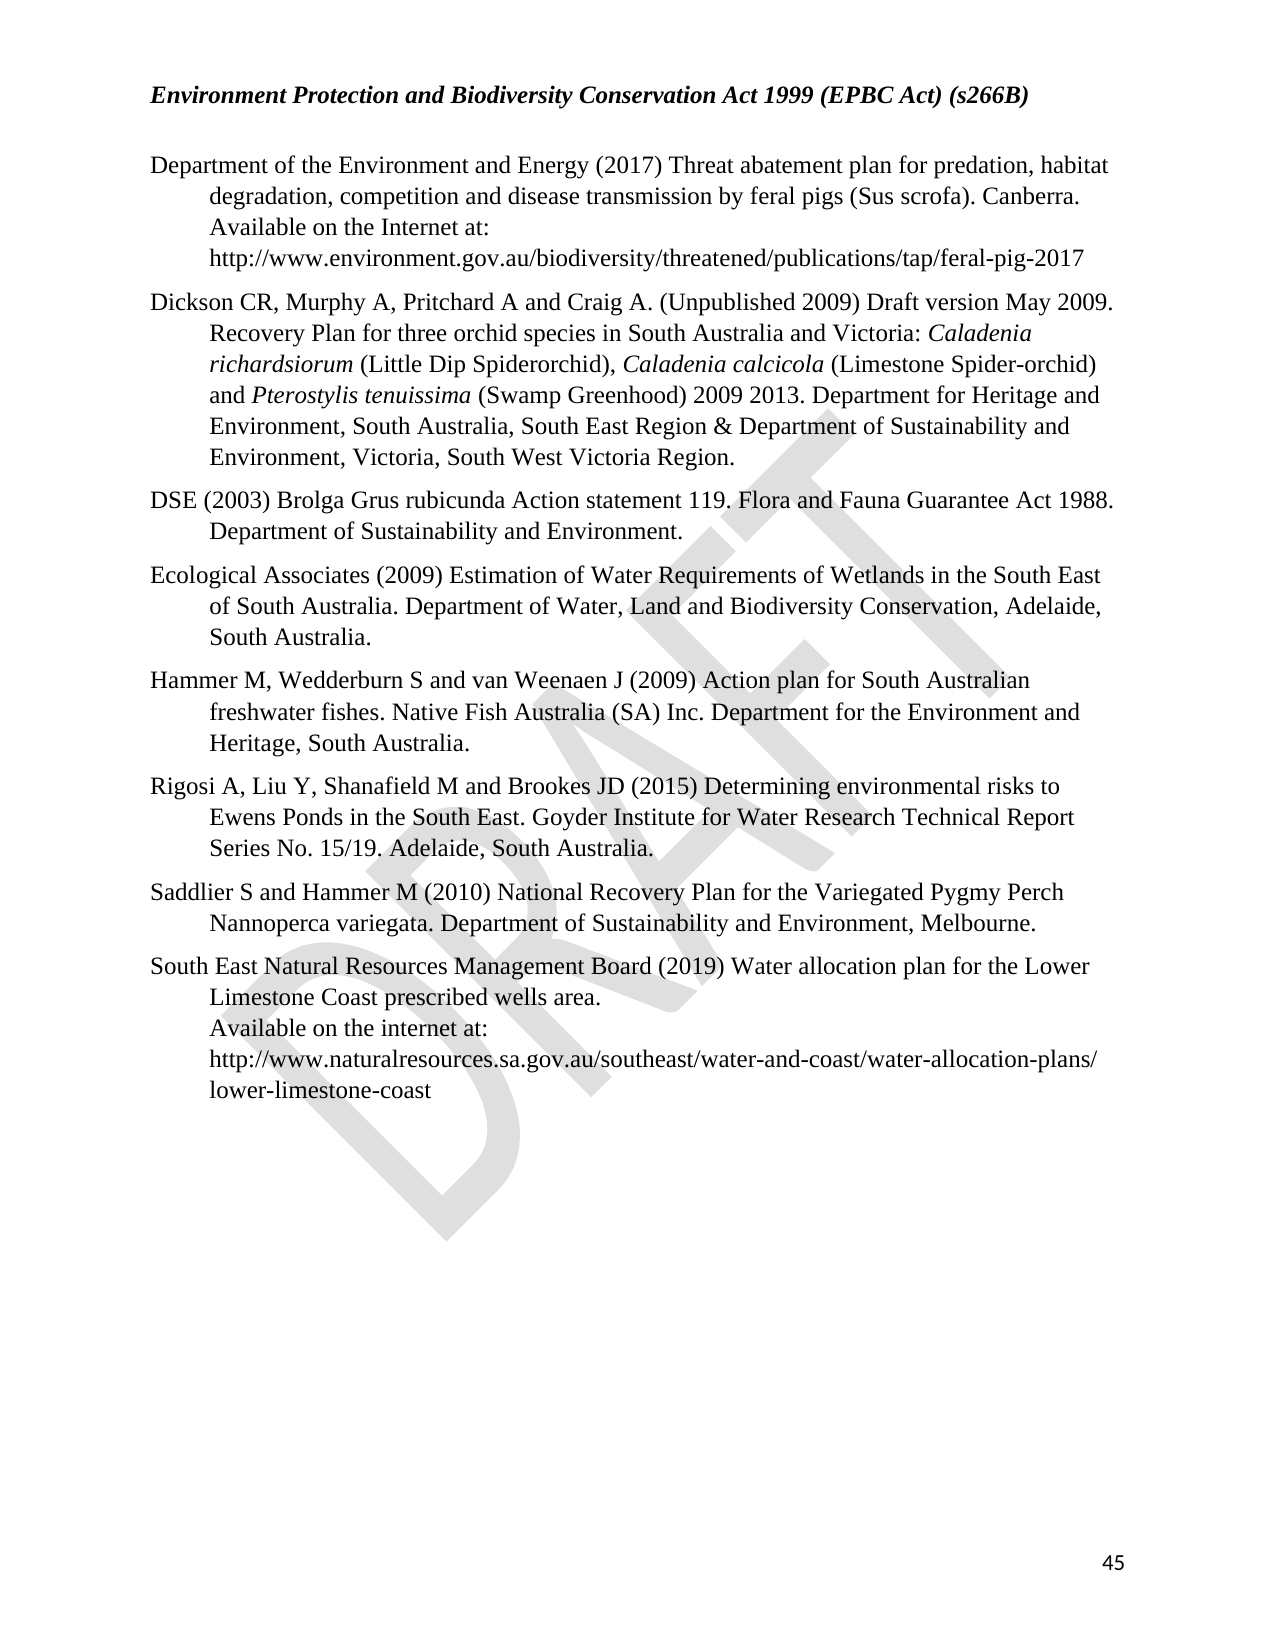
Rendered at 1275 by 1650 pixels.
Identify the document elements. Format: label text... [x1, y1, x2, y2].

text Ecological Associates (2009) Estimation of Water Requirements of Wetlands in the South East of South Australia. Department of Water, Land and Biodiversity Conservation, Adelaide, South Australia. [150, 560, 1125, 651]
text Hammer M, Wedderburn S and van Weenaen J (2009) Action plan for South Australian freshwater fishes. Native Fish Australia (SA) Inc. Department for the Environment and Heritage, South Australia. [150, 666, 1125, 756]
text Available on the Internet at: [209, 212, 1125, 241]
text http://www.naturalresources.sa.gov.au/southeast/water-and-coast/water-allocation-plans/lower-limestone-coast [209, 1044, 1125, 1104]
text DSE (2003) Brolga Grus rubicunda Action statement 119. Flora and Fauna Guarantee Act 1988. Department of Sustainability and Environment. [150, 485, 1125, 545]
text Department of the Environment and Energy (2017) Threat abatement plan for predation, habitat degradation, competition and disease transmission by feral pigs (Sus scrofa). Canberra. [150, 150, 1125, 210]
text Available on the internet at: [209, 1013, 1125, 1042]
text South East Natural Resources Management Board (2019) Water allocation plan for the Lower Limestone Coast prescribed wells area. [150, 951, 1125, 1011]
text Rigosi A, Liu Y, Shanafield M and Brookes JD (2015) Determining environmental risks to Ewens Ponds in the South East. Goyder Institute for Water Research Technical Report Series No. 15/19. Adelaide, South Australia. [150, 771, 1125, 862]
text http://www.environment.gov.au/biodiversity/threatened/publications/tap/feral-pig-2017 [209, 243, 1125, 272]
text Saddlier S and Hammer M (2010) National Recovery Plan for the Variegated Pygmy Perch Nannoperca variegata. Department of Sustainability and Environment, Melbourne. [150, 877, 1125, 937]
text Dickson CR, Murphy A, Pritchard A and Craig A. (Unpublished 2009) Draft version May 2009. Recovery Plan for three orchid species in South Australia and Victoria: Caladenia richardsiorum (Little Dip Spiderorchid), Caladenia calcicola (Limestone Spider-orchid) and Pterostylis tenuissima (Swamp Greenhood) 2009 2013. Department for Heritage and Environment, South Australia, South East Region & Department of Sustainability and Environment, Victoria, South West Victoria Region. [150, 287, 1125, 471]
